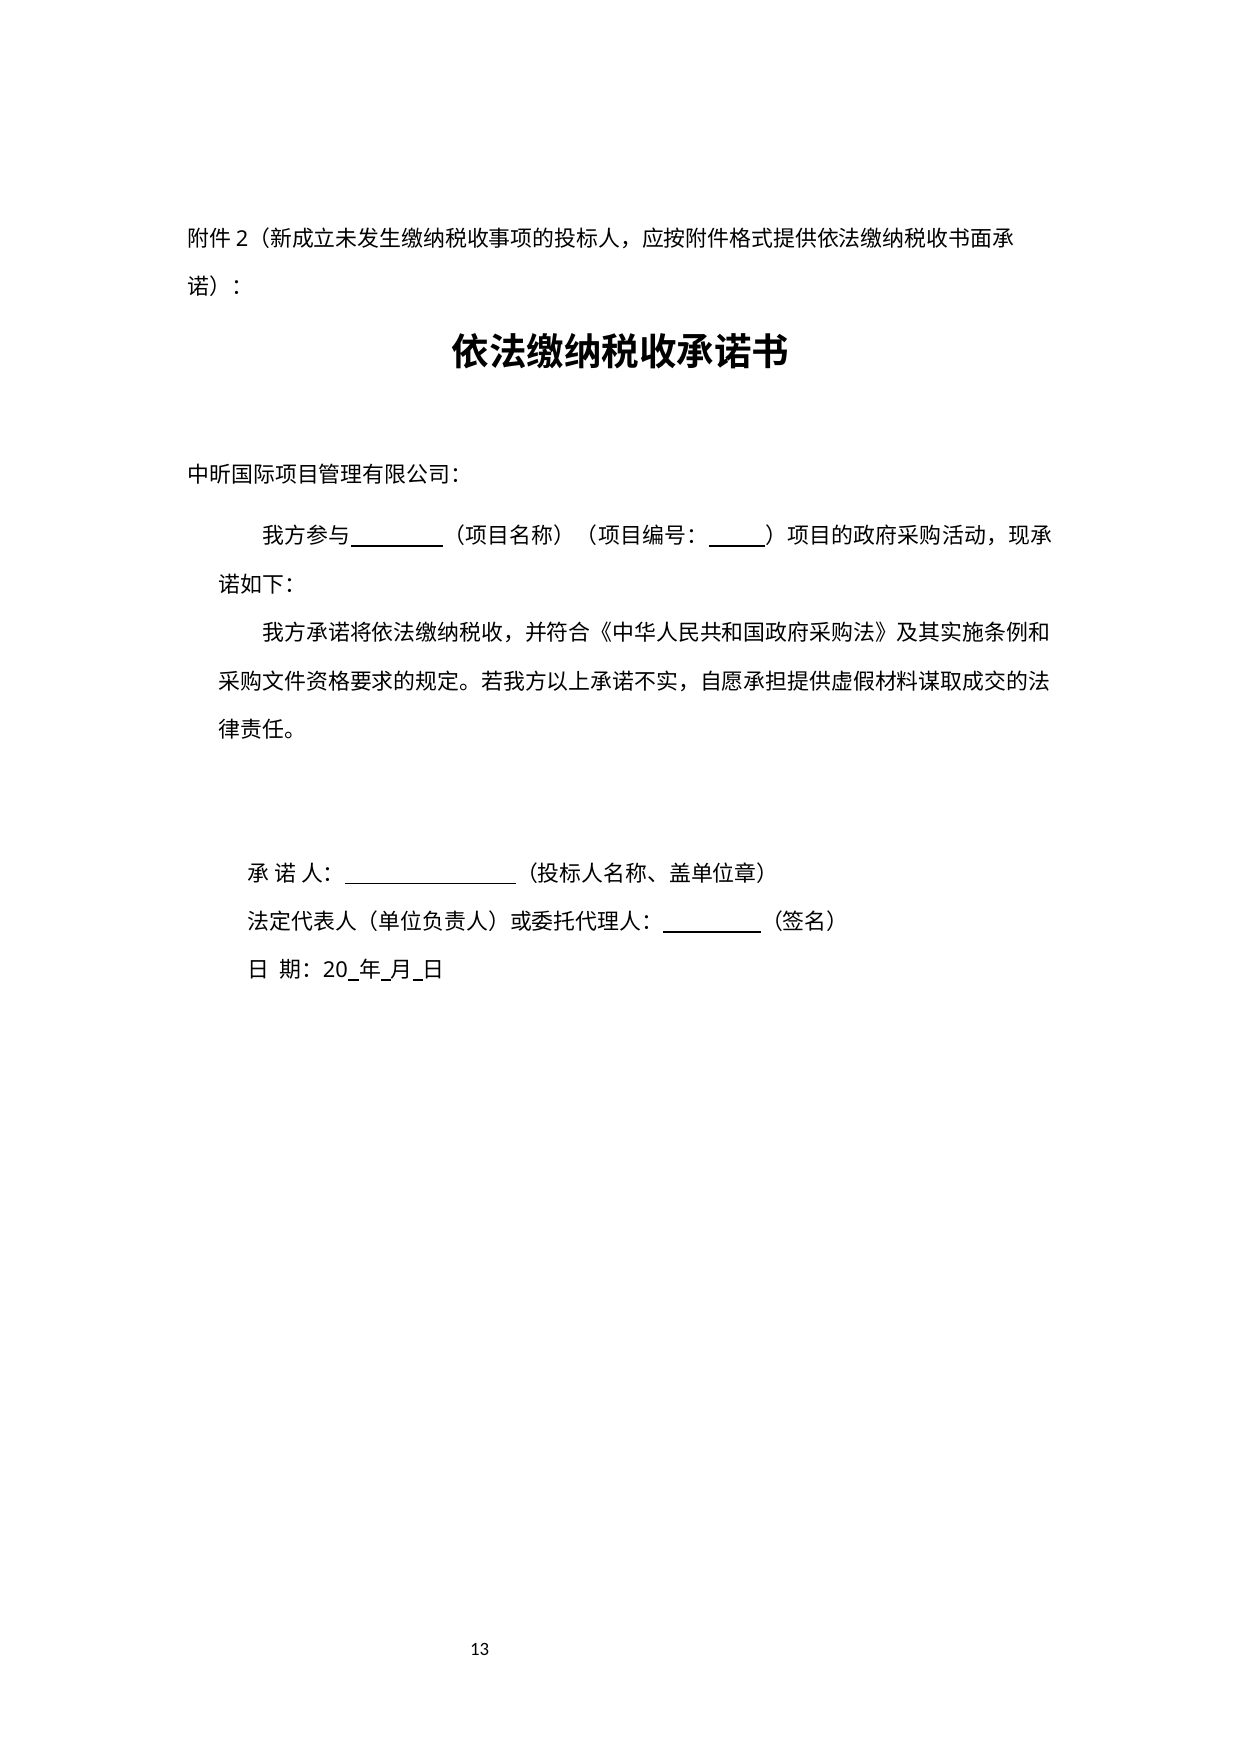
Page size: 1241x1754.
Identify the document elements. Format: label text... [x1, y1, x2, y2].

text 依法缴纳税收承诺书 [187, 317, 1053, 382]
text 我方承诺将依法缴纳税收，并符合《中华人民共和国政府采购法》及其实施条例和采购文件资格要求的规定。若我方以上承诺不实，自愿承担提供虚假材料谋取成交的法律责任。 [218, 614, 1053, 744]
text 承 诺 人： （投标人名称、盖单位章） [187, 855, 1053, 888]
text 附件2（新成立未发生缴纳税收事项的投标人，应按附件格式提供依法缴纳税收书面承诺）： [187, 221, 1053, 301]
text 法定代表人（单位负责人）或委托代理人： （签名） [187, 903, 1053, 936]
text 中昕国际项目管理有限公司： [187, 457, 1053, 489]
text 日 期：20 年 月 日 [187, 952, 1053, 984]
text 我方参与 （项目名称）（项目编号： ）项目的政府采购活动，现承诺如下： [218, 517, 1053, 599]
